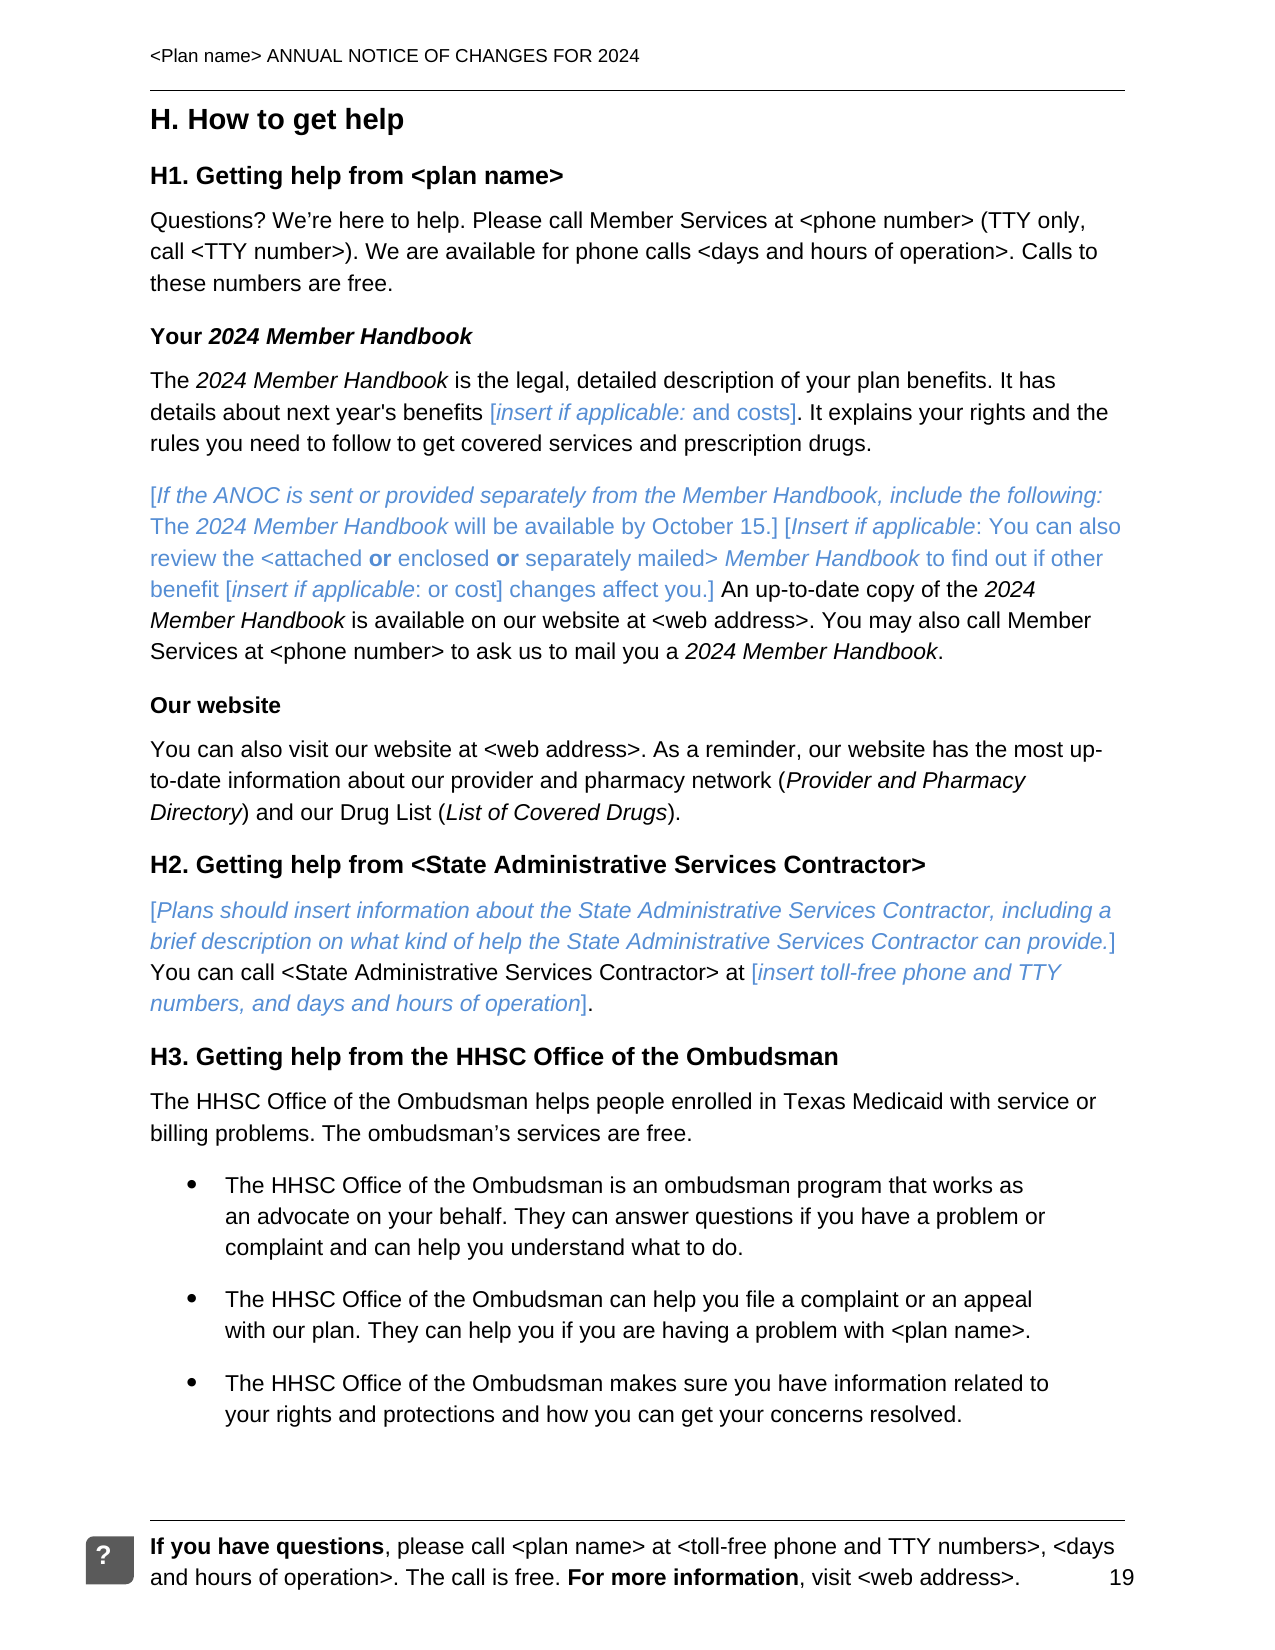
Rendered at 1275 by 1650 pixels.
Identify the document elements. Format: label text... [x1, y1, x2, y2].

text You can also visit our website at <web address>. As a reminder, our website has the most up-to-date information about our provider and pharmacy network (Provider and Pharmacy Directory) and our Drug List (List of Covered Drugs). [150, 733, 1125, 826]
text [Plans should insert information about the State Administrative Services Contractor, including a brief description on what kind of help the State Administrative Services Contractor can provide.] You can call <State Administrative Services Contractor> at [insert toll-free phone and TTY numbers, and days and hours of operation]. [150, 893, 1125, 1018]
subtitle Your 2024 Member Handbook [150, 318, 1050, 351]
list The HHSC Office of the Ombudsman makes sure you have information related to your rights and protections and how you can get your concerns resolved. [187, 1366, 1050, 1428]
text The 2024 Member Handbook is the legal, detailed description of your plan benefits. It has details about next year's benefits [insert if applicable: and costs]. It explains your rights and the rules you need to follow to get covered services and prescription drugs. [150, 364, 1125, 458]
list The HHSC Office of the Ombudsman can help you file a complaint or an appeal with our plan. They can help you if you are having a problem with <plan name>. [187, 1283, 1050, 1345]
subtitle H1. Getting help from <plan name> [150, 158, 1050, 191]
text Questions? We’re here to help. Please call Member Services at <phone number> (TTY only, call <TTY number>). We are available for phone calls <days and hours of operation>. Calls to these numbers are free. [150, 203, 1125, 297]
list The HHSC Office of the Ombudsman is an ombudsman program that works as an advocate on your behalf. They can answer questions if you have a problem or complaint and can help you understand what to do. [187, 1168, 1050, 1262]
subtitle H3. Getting help from the HHSC Office of the Ombudsman [150, 1039, 1050, 1072]
text [If the ANOC is sent or provided separately from the Member Handbook, include the following: The 2024 Member Handbook will be available by October 15.] [Insert if applicable: You can also review the <attached or enclosed or separately mailed> Member Handbook to find out if other benefit [insert if applicable: or cost] changes affect you.] An up-to-date copy of the 2024 Member Handbook is available on our website at <web address>. You may also call Member Services at <phone number> to ask us to mail you a 2024 Member Handbook. [150, 478, 1125, 666]
subtitle How to get help [150, 91, 1125, 137]
subtitle Our website [150, 687, 1050, 720]
text The HHSC Office of the Ombudsman helps people enrolled in Texas Medicaid with service or billing problems. The ombudsman’s services are free. [150, 1085, 1125, 1147]
subtitle H2. Getting help from <State Administrative Services Contractor> [150, 847, 1050, 881]
